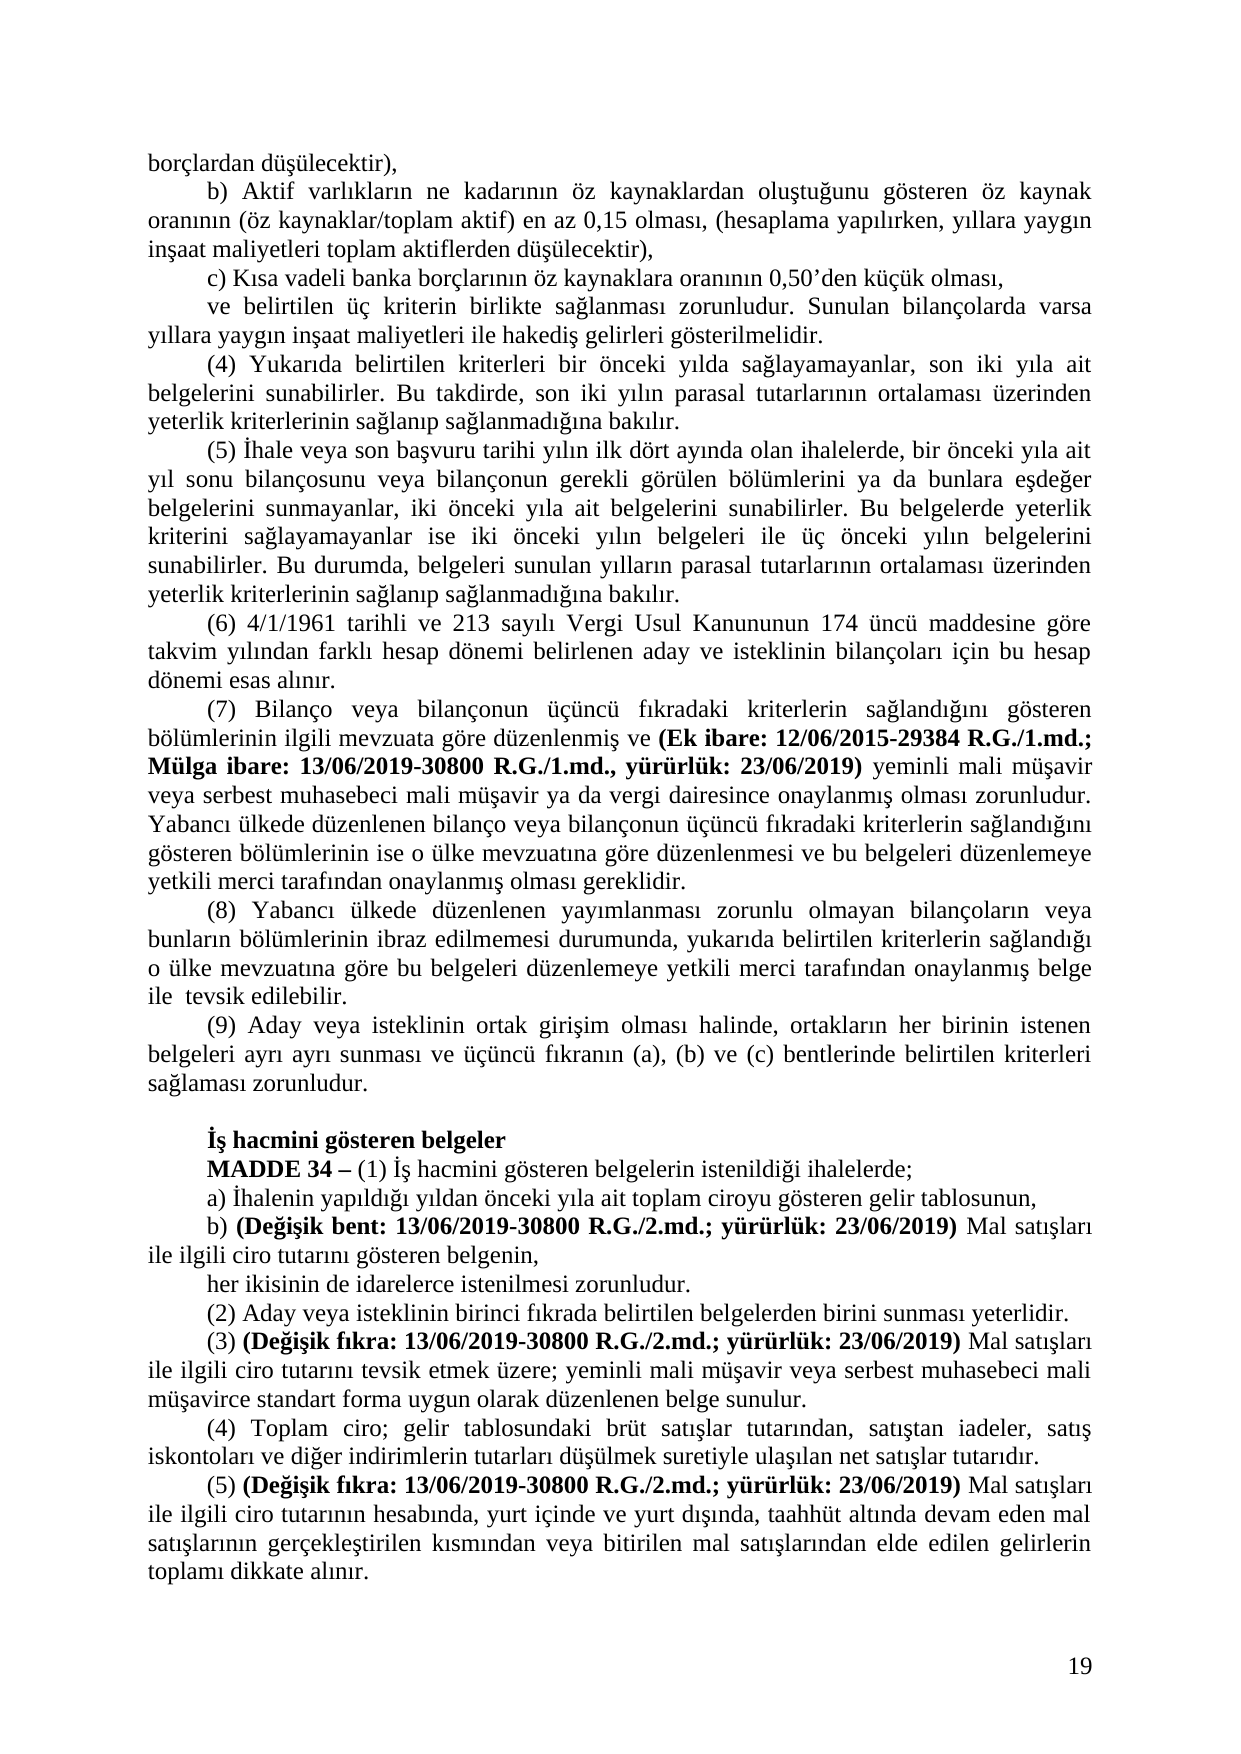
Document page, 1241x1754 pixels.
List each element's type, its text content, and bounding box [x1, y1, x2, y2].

text b) Aktif varlıkların ne kadarının öz kaynaklardan oluştuğunu gösteren öz kaynak oranının (öz kaynaklar/toplam aktif) en az 0,15 olması, (hesaplama yapılırken, yıllara yaygın inşaat maliyetleri toplam aktiflerden düşülecektir), [148, 176, 1092, 263]
text (6) 4/1/1961 tarihli ve 213 sayılı Vergi Usul Kanununun 174 üncü maddesine göre takvim yılından farklı hesap dönemi belirlenen aday ve isteklinin bilançoları için bu hesap dönemi esas alınır. [148, 608, 1092, 694]
text (7) Bilanço veya bilançonun üçüncü fıkradaki kriterlerin sağlandığını gösteren bölümlerinin ilgili mevzuata göre düzenlenmiş ve (Ek ibare: 12/06/2015-29384 R.G./1.md.; Mülga ibare: 13/06/2019-30800 R.G./1.md., yürürlük: 23/06/2019) yeminli mali müşavir veya serbest muhasebeci mali müşavir ya da vergi dairesince onaylanmış olması zorunludur. Yabancı ülkede düzenlenen bilanço veya bilançonun üçüncü fıkradaki kriterlerin sağlandığını gösteren bölümlerinin ise o ülke mevzuatına göre düzenlenmesi ve bu belgeleri düzenlemeye yetkili merci tarafından onaylanmış olması gereklidir. [148, 694, 1092, 895]
text b) (Değişik bent: 13/06/2019-30800 R.G./2.md.; yürürlük: 23/06/2019) Mal satışları ile ilgili ciro tutarını gösteren belgenin, [148, 1211, 1092, 1269]
text MADDE 34 – (1) İş hacmini gösteren belgelerin istenildiği ihalelerde; [148, 1154, 1092, 1183]
text her ikisinin de idarelerce istenilmesi zorunludur. [148, 1269, 1092, 1298]
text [148, 148, 1092, 176]
text a) İhalenin yapıldığı yıldan önceki yıla ait toplam ciroyu gösteren gelir tablosunun, [148, 1183, 1092, 1211]
text (3) (Değişik fıkra: 13/06/2019-30800 R.G./2.md.; yürürlük: 23/06/2019) Mal satışları ile ilgili ciro tutarını tevsik etmek üzere; yeminli mali müşavir veya serbest muhasebeci mali müşavirce standart forma uygun olarak düzenlenen belge sunulur. [148, 1326, 1092, 1413]
text ve belirtilen üç kriterin birlikte sağlanması zorunludur. Sunulan bilançolarda varsa yıllara yaygın inşaat maliyetleri ile hakediş gelirleri gösterilmelidir. [148, 291, 1092, 349]
text (4) Yukarıda belirtilen kriterleri bir önceki yılda sağlayamayanlar, son iki yıla ait belgelerini sunabilirler. Bu takdirde, son iki yılın parasal tutarlarının ortalaması üzerinden yeterlik kriterlerinin sağlanıp sağlanmadığına bakılır. [148, 349, 1092, 435]
text (2) Aday veya isteklinin birinci fıkrada belirtilen belgelerden birini sunması yeterlidir. [148, 1298, 1092, 1326]
text (5) (Değişik fıkra: 13/06/2019-30800 R.G./2.md.; yürürlük: 23/06/2019) Mal satışları ile ilgili ciro tutarının hesabında, yurt içinde ve yurt dışında, taahhüt altında devam eden mal satışlarının gerçekleştirilen kısmından veya bitirilen mal satışlarından elde edilen gelirlerin toplamı dikkate alınır. [148, 1470, 1092, 1585]
subtitle İş hacmini gösteren belgeler [148, 1125, 1092, 1154]
text (9) Aday veya isteklinin ortak girişim olması halinde, ortakların her birinin istenen belgeleri ayrı ayrı sunması ve üçüncü fıkranın (a), (b) ve (c) bentlerinde belirtilen kriterleri sağlaması zorunludur. [148, 1010, 1092, 1096]
text (5) İhale veya son başvuru tarihi yılın ilk dört ayında olan ihalelerde, bir önceki yıla ait yıl sonu bilançosunu veya bilançonun gerekli görülen bölümlerini ya da bunlara eşdeğer belgelerini sunmayanlar, iki önceki yıla ait belgelerini sunabilirler. Bu belgelerde yeterlik kriterini sağlayamayanlar ise iki önceki yılın belgeleri ile üç önceki yılın belgelerini sunabilirler. Bu durumda, belgeleri sunulan yılların parasal tutarlarının ortalaması üzerinden yeterlik kriterlerinin sağlanıp sağlanmadığına bakılır. [148, 435, 1092, 608]
text (4) Toplam ciro; gelir tablosundaki brüt satışlar tutarından, satıştan iadeler, satış iskontoları ve diğer indirimlerin tutarları düşülmek suretiyle ulaşılan net satışlar tutarıdır. [148, 1413, 1092, 1470]
text c) Kısa vadeli banka borçlarının öz kaynaklara oranının 0,50’den küçük olması, [148, 263, 1092, 291]
text (8) Yabancı ülkede düzenlenen yayımlanması zorunlu olmayan bilançoların veya bunların bölümlerinin ibraz edilmemesi durumunda, yukarıda belirtilen kriterlerin sağlandığı o ülke mevzuatına göre bu belgeleri düzenlemeye yetkili merci tarafından onaylanmış belge ile tevsik edilebilir. [148, 895, 1092, 1010]
